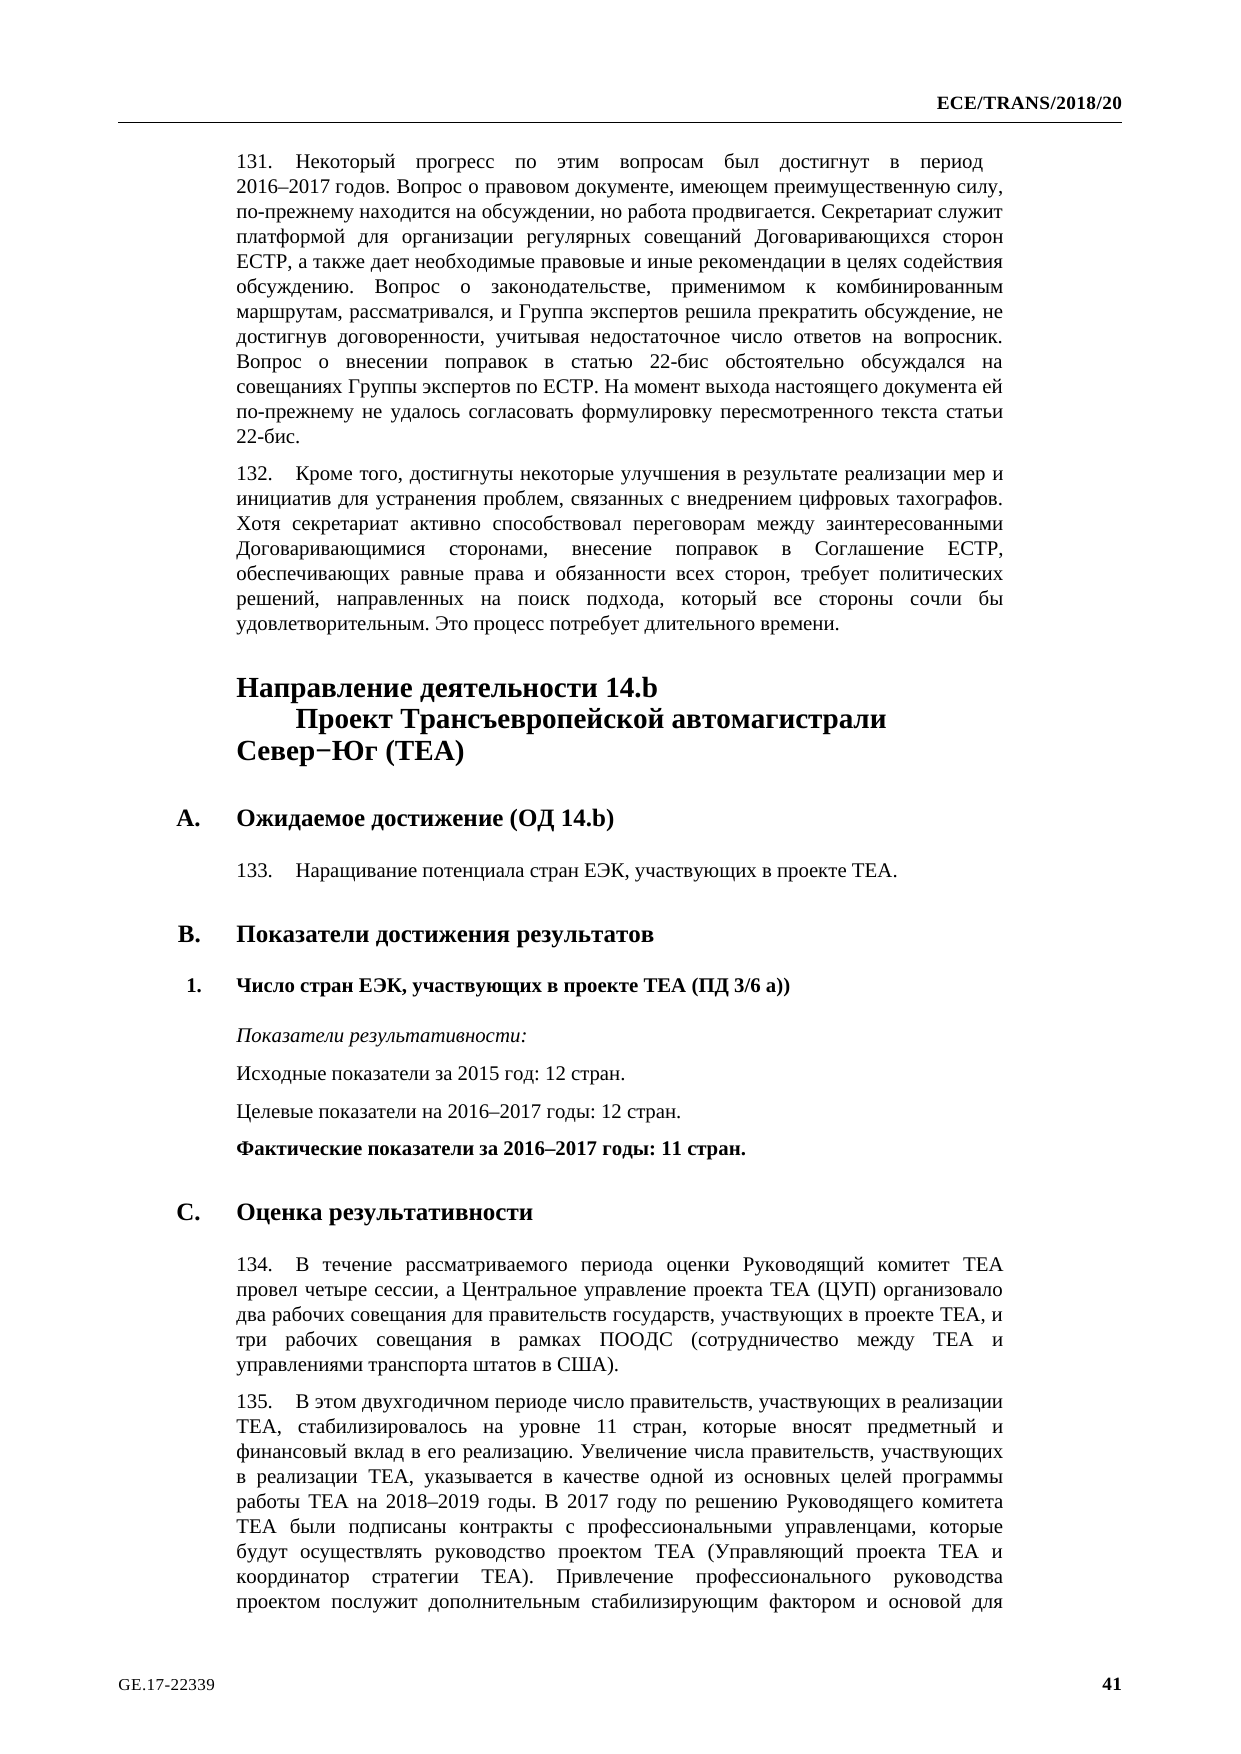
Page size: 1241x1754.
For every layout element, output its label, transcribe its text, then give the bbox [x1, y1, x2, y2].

text Исходные показатели за 2015 год: 12 стран. [236, 1060, 1004, 1085]
text Направление деятельности 14.b Проект Трансъевропейской автомагистрали Север−Юг (ТЕА) [118, 673, 1004, 766]
text 133. Наращивание потенциала стран ЕЭК, участвующих в проекте ТЕА. [236, 857, 1004, 882]
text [236, 1388, 1004, 1613]
text 132. Кроме того, достигнуты некоторые улучшения в результате реализации мер и инициатив для устранения проблем, связанных с внедрением цифровых тахографов. Хотя секретариат активно способствовал переговорам между заинтересованными Договаривающимися сторонами, внесение поправок в Соглашение ЕСТР, обеспечивающих равные права и обязанности всех сторон, требует политических решений, направленных на поиск подхода, который все стороны сочли бы удовлетворительным. Это процесс потребует длительного времени. [236, 460, 1004, 635]
text Фактические показатели за 2016–2017 годы: 11 стран. [236, 1135, 1004, 1160]
text Целевые показатели на 2016–2017 годы: 12 стран. [236, 1098, 1004, 1123]
text 131. Некоторый прогресс по этим вопросам был достигнут в период 2016–2017 годов. Вопрос о правовом документе, имеющем преимущественную силу, по-прежнему находится на обсуждении, но работа продвигается. Секретариат служит платформой для организации регулярных совещаний Договаривающихся сторон ЕСТР, а также дает необходимые правовые и иные рекомендации в целях содействия обсуждению. Вопрос о законодательстве, применимом к комбинированным маршрутам, рассматривался, и Группа экспертов решила прекратить обсуждение, не достигнув договоренности, учитывая недостаточное число ответов на вопросник. Вопрос о внесении поправок в статью 22-бис обстоятельно обсуждался на совещаниях Группы экспертов по ЕСТР. На момент выхода настоящего документа ей по-прежнему не удалось согласовать формулировку пересмотренного текста статьи 22-бис. [236, 148, 1004, 448]
text A. Ожидаемое достижение (ОД 14.b) [118, 804, 1004, 832]
text B. Показатели достижения результатов [118, 919, 1004, 948]
text Показатели результативности: [118, 1023, 1004, 1048]
text C. Оценка результативности [118, 1198, 1004, 1226]
text 1. Число стран ЕЭК, участвующих в проекте ТЕА (ПД 3/6 a)) [118, 973, 1004, 998]
text 134. В течение рассматриваемого периода оценки Руководящий комитет ТЕА провел четыре сессии, а Центральное управление проекта ТЕА (ЦУП) организовало два рабочих совещания для правительств государств, участвующих в проекте ТЕА, и три рабочих совещания в рамках ПООДС (сотрудничество между ТЕА и управлениями транспорта штатов в США). [236, 1251, 1004, 1376]
